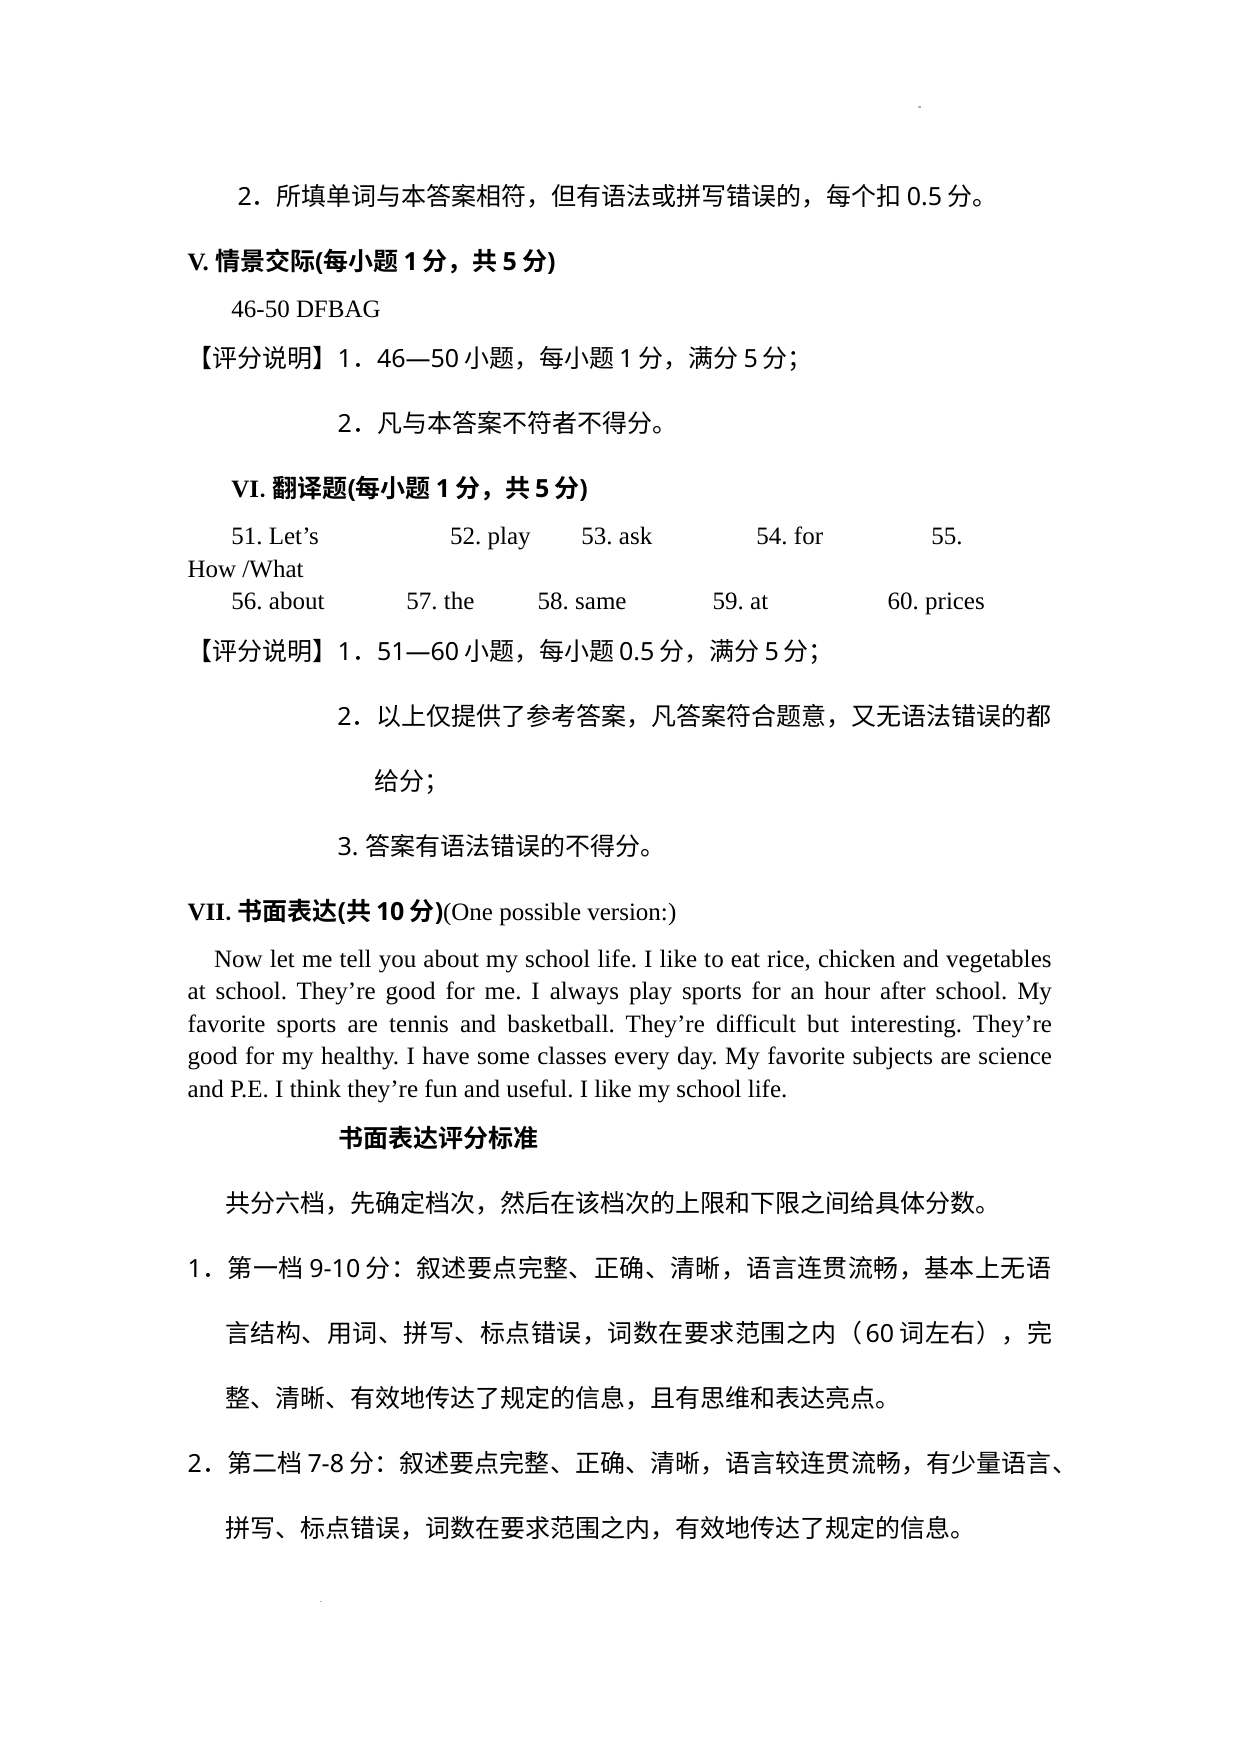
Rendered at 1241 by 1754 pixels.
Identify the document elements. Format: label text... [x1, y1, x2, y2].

text 2．凡与本答案不符者不得分。 [187, 389, 1053, 454]
text VII. 书面表达(共10分)(One possible version:) [187, 877, 1053, 942]
text 【评分说明】1．51—60小题，每小题0.5分，满分5分； [187, 617, 1053, 682]
text VI. 翻译题(每小题1分，共5分) [187, 454, 1053, 519]
text V. 情景交际(每小题1分，共5分) [187, 227, 1053, 292]
text Now let me tell you about my school life. I like to eat rice, chicken and vegetables at school. They’re good for me. I always play sports for an hour after school. My favorite sports are tennis and basketball. They’re difficult but interesting. They’re good for my healthy. I have some classes every day. My favorite subjects are science and P.E. I think they’re fun and useful. I like my school life. [187, 942, 1053, 1104]
text 【评分说明】1．46—50小题，每小题1分，满分5分； [187, 324, 1053, 389]
text 2．所填单词与本答案相符，但有语法或拼写错误的，每个扣0.5分。 [237, 162, 1053, 227]
text 共分六档，先确定档次，然后在该档次的上限和下限之间给具体分数。 [187, 1169, 1053, 1234]
text 2．以上仅提供了参考答案，凡答案符合题意，又无语法错误的都给分； [337, 682, 1053, 812]
text 46-50 DFBAG [187, 292, 1053, 324]
text 56. about 57. the 58. same 59. at 60. prices [187, 584, 1053, 617]
text 1．第一档9-10分：叙述要点完整、正确、清晰，语言连贯流畅，基本上无语言结构、用词、拼写、标点错误，词数在要求范围之内（60词左右），完整、清晰、有效地传达了规定的信息，且有思维和表达亮点。 [187, 1234, 1053, 1429]
text 2．第二档7-8分：叙述要点完整、正确、清晰，语言较连贯流畅，有少量语言、拼写、标点错误，词数在要求范围之内，有效地传达了规定的信息。 [187, 1429, 1053, 1559]
text 书面表达评分标准 [187, 1104, 1053, 1169]
text 51. Let’s 52. play 53. ask 54. for 55. How /What [187, 519, 1053, 584]
text 3. 答案有语法错误的不得分。 [187, 812, 1053, 877]
